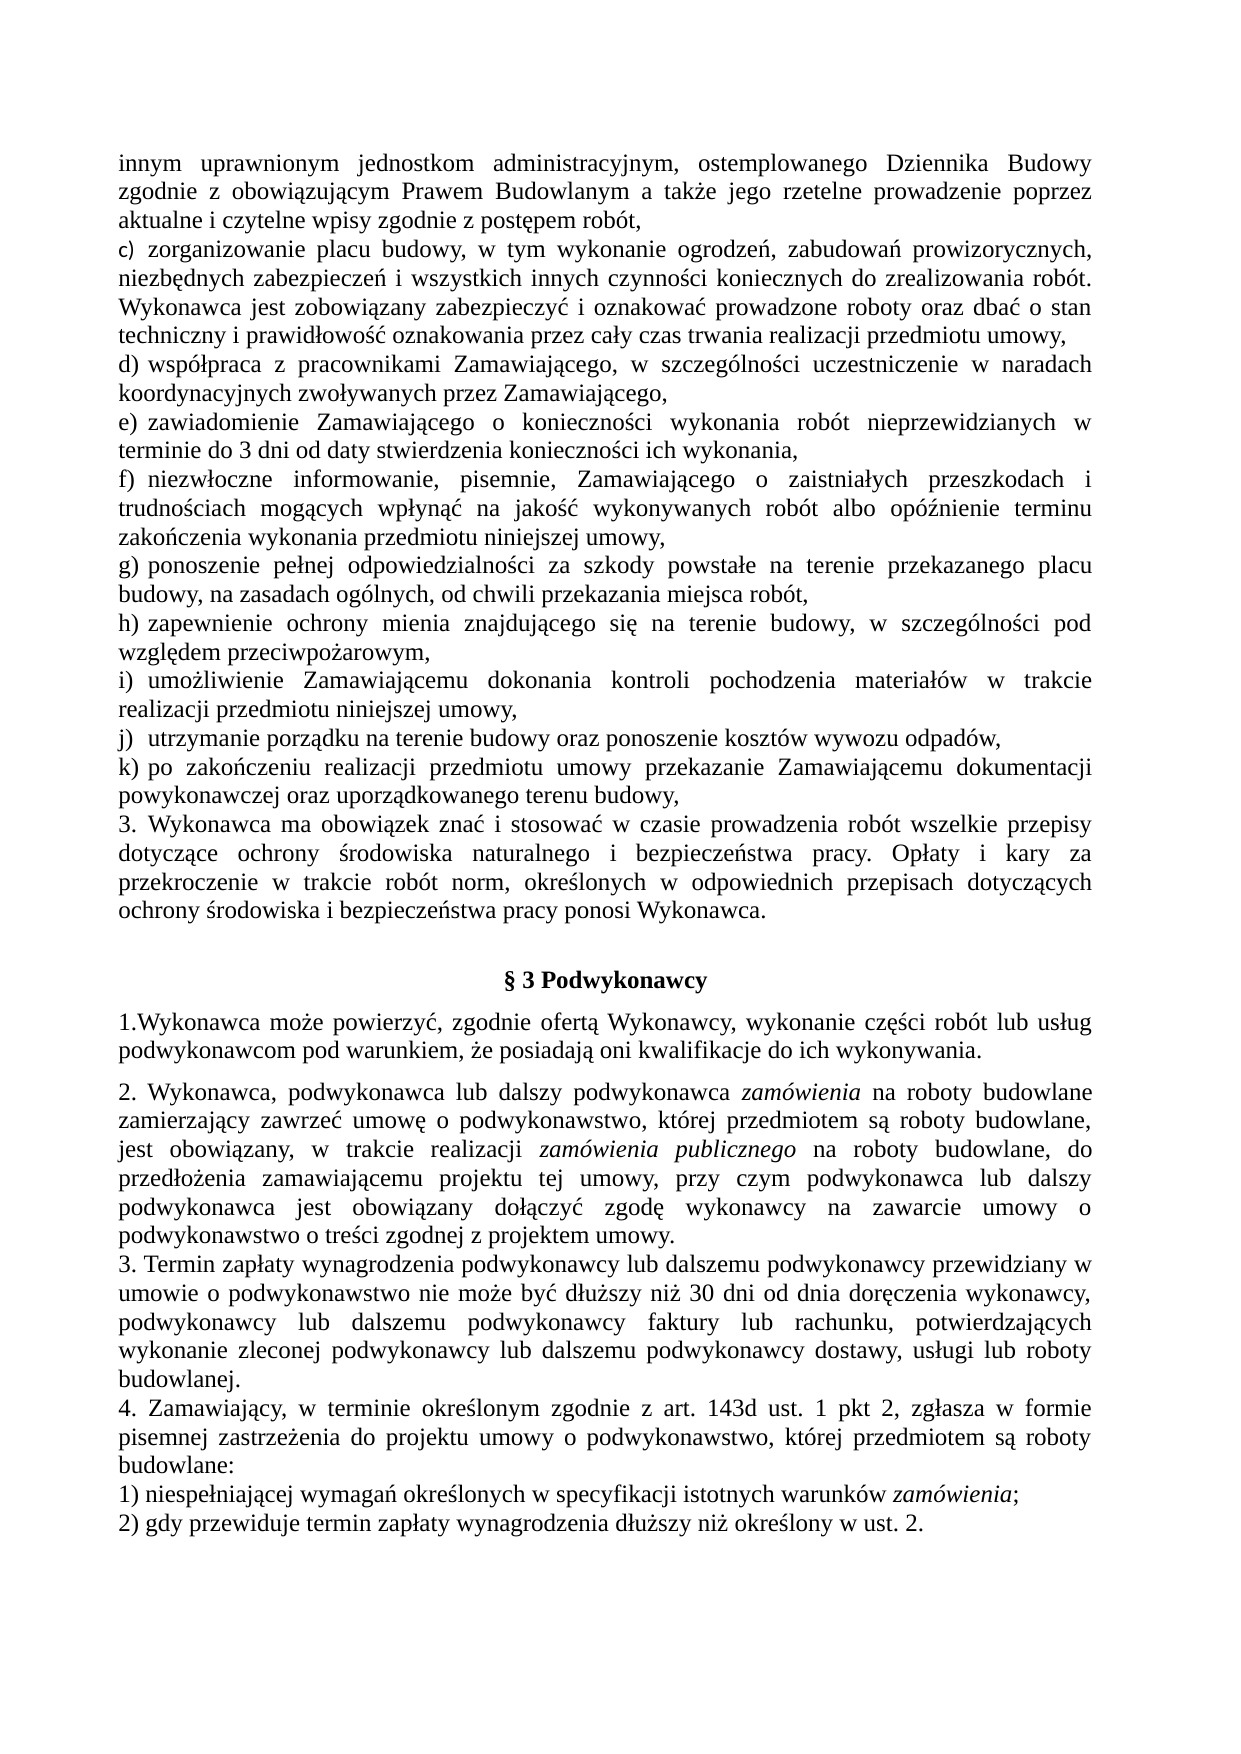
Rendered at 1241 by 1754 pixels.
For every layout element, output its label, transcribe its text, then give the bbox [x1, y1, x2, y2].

text 3. Termin zapłaty wynagrodzenia podwykonawcy lub dalszemu podwykonawcy przewidziany w umowie o podwykonawstwo nie może być dłuższy niż 30 dni od dnia doręczenia wykonawcy, podwykonawcy lub dalszemu podwykonawcy faktury lub rachunku, potwierdzających wykonanie zleconej podwykonawcy lub dalszemu podwykonawcy dostawy, usługi lub roboty budowlanej. [118, 1249, 1093, 1393]
text 1) niespełniającej wymagań określonych w specyfikacji istotnych warunków zamówienia; [118, 1479, 1093, 1508]
list współpraca z pracownikami Zamawiającego, w szczególności uczestniczenie w naradach koordynacyjnych zwoływanych przez Zamawiającego, [118, 349, 1093, 407]
list 2) gdy przewiduje termin zapłaty wynagrodzenia dłuższy niż określony w ust. 2. [118, 1508, 1093, 1537]
text 4. Zamawiający, w terminie określonym zgodnie z art. 143d ust. 1 pkt 2, zgłasza w formie pisemnej zastrzeżenia do projektu umowy o podwykonawstwo, której przedmiotem są roboty budowlane: [118, 1393, 1093, 1479]
list niezwłoczne informowanie, pisemnie, Zamawiającego o zaistniałych przeszkodach i trudnościach mogących wpłynąć na jakość wykonywanych robót albo opóźnienie terminu zakończenia wykonania przedmiotu niniejszej umowy, [118, 464, 1093, 550]
text § 3 Podwykonawcy [118, 965, 1093, 994]
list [118, 148, 1093, 234]
list ponoszenie pełnej odpowiedzialności za szkody powstałe na terenie przekazanego placu budowy, na zasadach ogólnych, od chwili przekazania miejsca robót, [118, 550, 1093, 608]
list zawiadomienie Zamawiającego o konieczności wykonania robót nieprzewidzianych w terminie do 3 dni od daty stwierdzenia konieczności ich wykonania, [118, 407, 1093, 464]
list Wykonawca ma obowiązek znać i stosować w czasie prowadzenia robót wszelkie przepisy dotyczące ochrony środowiska naturalnego i bezpieczeństwa pracy. Opłaty i kary za przekroczenie w trakcie robót norm, określonych w odpowiednich przepisach dotyczących ochrony środowiska i bezpieczeństwa pracy ponosi Wykonawca. [118, 809, 1093, 924]
list po zakończeniu realizacji przedmiotu umowy przekazanie Zamawiającemu dokumentacji powykonawczej oraz uporządkowanego terenu budowy, [118, 752, 1093, 809]
list umożliwienie Zamawiającemu dokonania kontroli pochodzenia materiałów w trakcie realizacji przedmiotu niniejszej umowy, [118, 665, 1093, 723]
list zorganizowanie placu budowy, w tym wykonanie ogrodzeń, zabudowań prowizorycznych, niezbędnych zabezpieczeń i wszystkich innych czynności koniecznych do zrealizowania robót. Wykonawca jest zobowiązany zabezpieczyć i oznakować prowadzone roboty oraz dbać o stan techniczny i prawidłowość oznakowania przez cały czas trwania realizacji przedmiotu umowy, [118, 234, 1093, 349]
text 2. Wykonawca, podwykonawca lub dalszy podwykonawca zamówienia na roboty budowlane zamierzający zawrzeć umowę o podwykonawstwo, której przedmiotem są roboty budowlane, jest obowiązany, w trakcie realizacji zamówienia publicznego na roboty budowlane, do przedłożenia zamawiającemu projektu tej umowy, przy czym podwykonawca lub dalszy podwykonawca jest obowiązany dołączyć zgodę wykonawcy na zawarcie umowy o podwykonawstwo o treści zgodnej z projektem umowy. [118, 1077, 1093, 1249]
list utrzymanie porządku na terenie budowy oraz ponoszenie kosztów wywozu odpadów, [118, 723, 1093, 752]
text 1.Wykonawca może powierzyć, zgodnie ofertą Wykonawcy, wykonanie części robót lub usług podwykonawcom pod warunkiem, że posiadają oni kwalifikacje do ich wykonywania. [118, 1007, 1093, 1064]
list zapewnienie ochrony mienia znajdującego się na terenie budowy, w szczególności pod względem przeciwpożarowym, [118, 608, 1093, 665]
